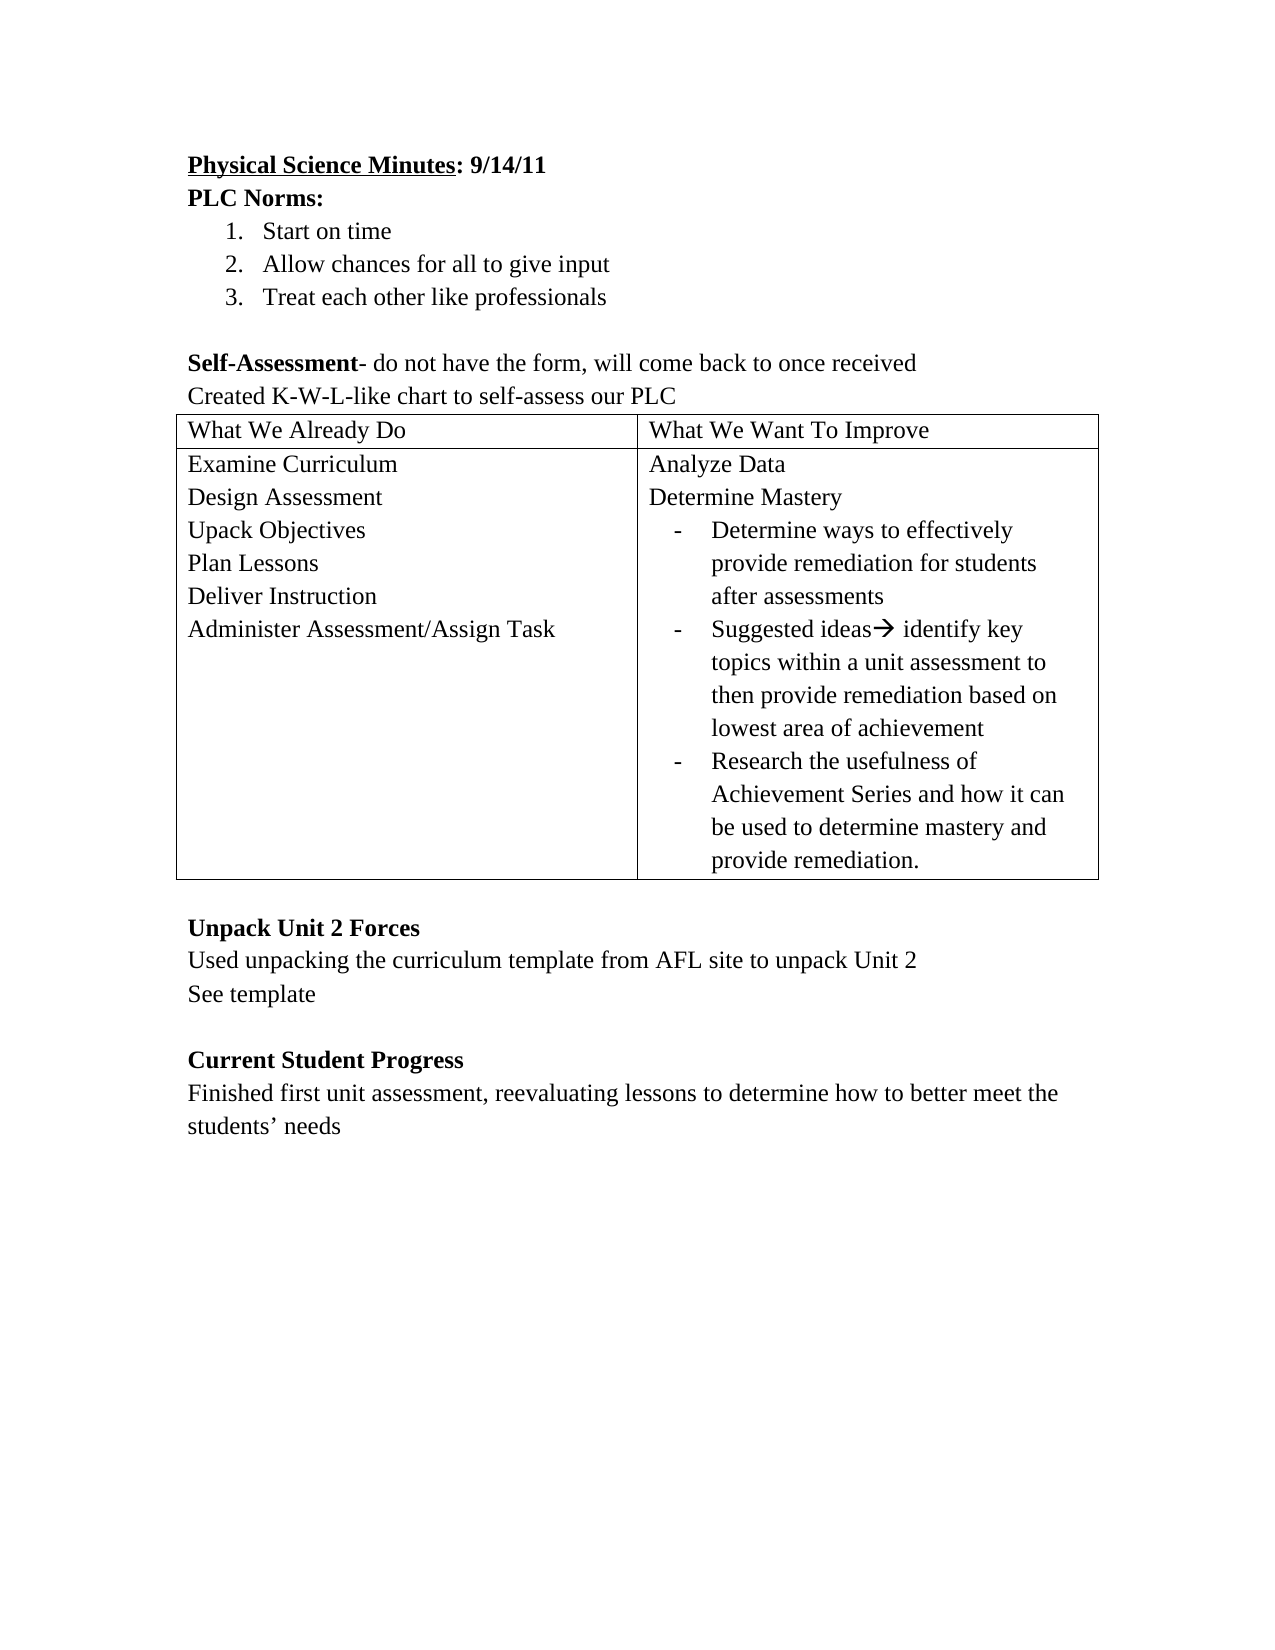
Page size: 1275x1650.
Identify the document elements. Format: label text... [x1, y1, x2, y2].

list Start on time [225, 216, 1087, 245]
table_cell Examine Curriculum Design Assessment Upack Objectives Plan Lessons Deliver Instruction Administer Assessment/Assign Task [177, 449, 637, 878]
table_header What We Want To Improve [638, 415, 1098, 448]
text Created K-W-L-like chart to self-assess our PLC [187, 381, 1087, 410]
text Used unpacking the curriculum template from AFL site to unpack Unit 2 [187, 946, 1087, 974]
text Unpack Unit 2 Forces [187, 913, 1087, 941]
text Self-Assessment- do not have the form, will come back to once received [187, 348, 1087, 377]
text See template [187, 979, 1087, 1007]
table_cell Analyze Data Determine Mastery Determine ways to effectively provide remediation for students after assessments Suggested ideas identify key topics within a unit assessment to then provide remediation based on lowest area of achievement Research the usefulness of Achievement Series and how it can be used to determine mastery and provide remediation. [638, 449, 1098, 878]
text PLC Norms: [187, 183, 1087, 212]
table_header What We Already Do [177, 415, 637, 448]
list Treat each other like professionals [225, 282, 1087, 311]
text Physical Science Minutes: 9/14/11 [187, 150, 1087, 179]
text Current Student Progress [187, 1045, 1087, 1073]
text Finished first unit assessment, reevaluating lessons to determine how to better meet the students’ needs [187, 1078, 1087, 1139]
list Allow chances for all to give input [225, 249, 1087, 278]
